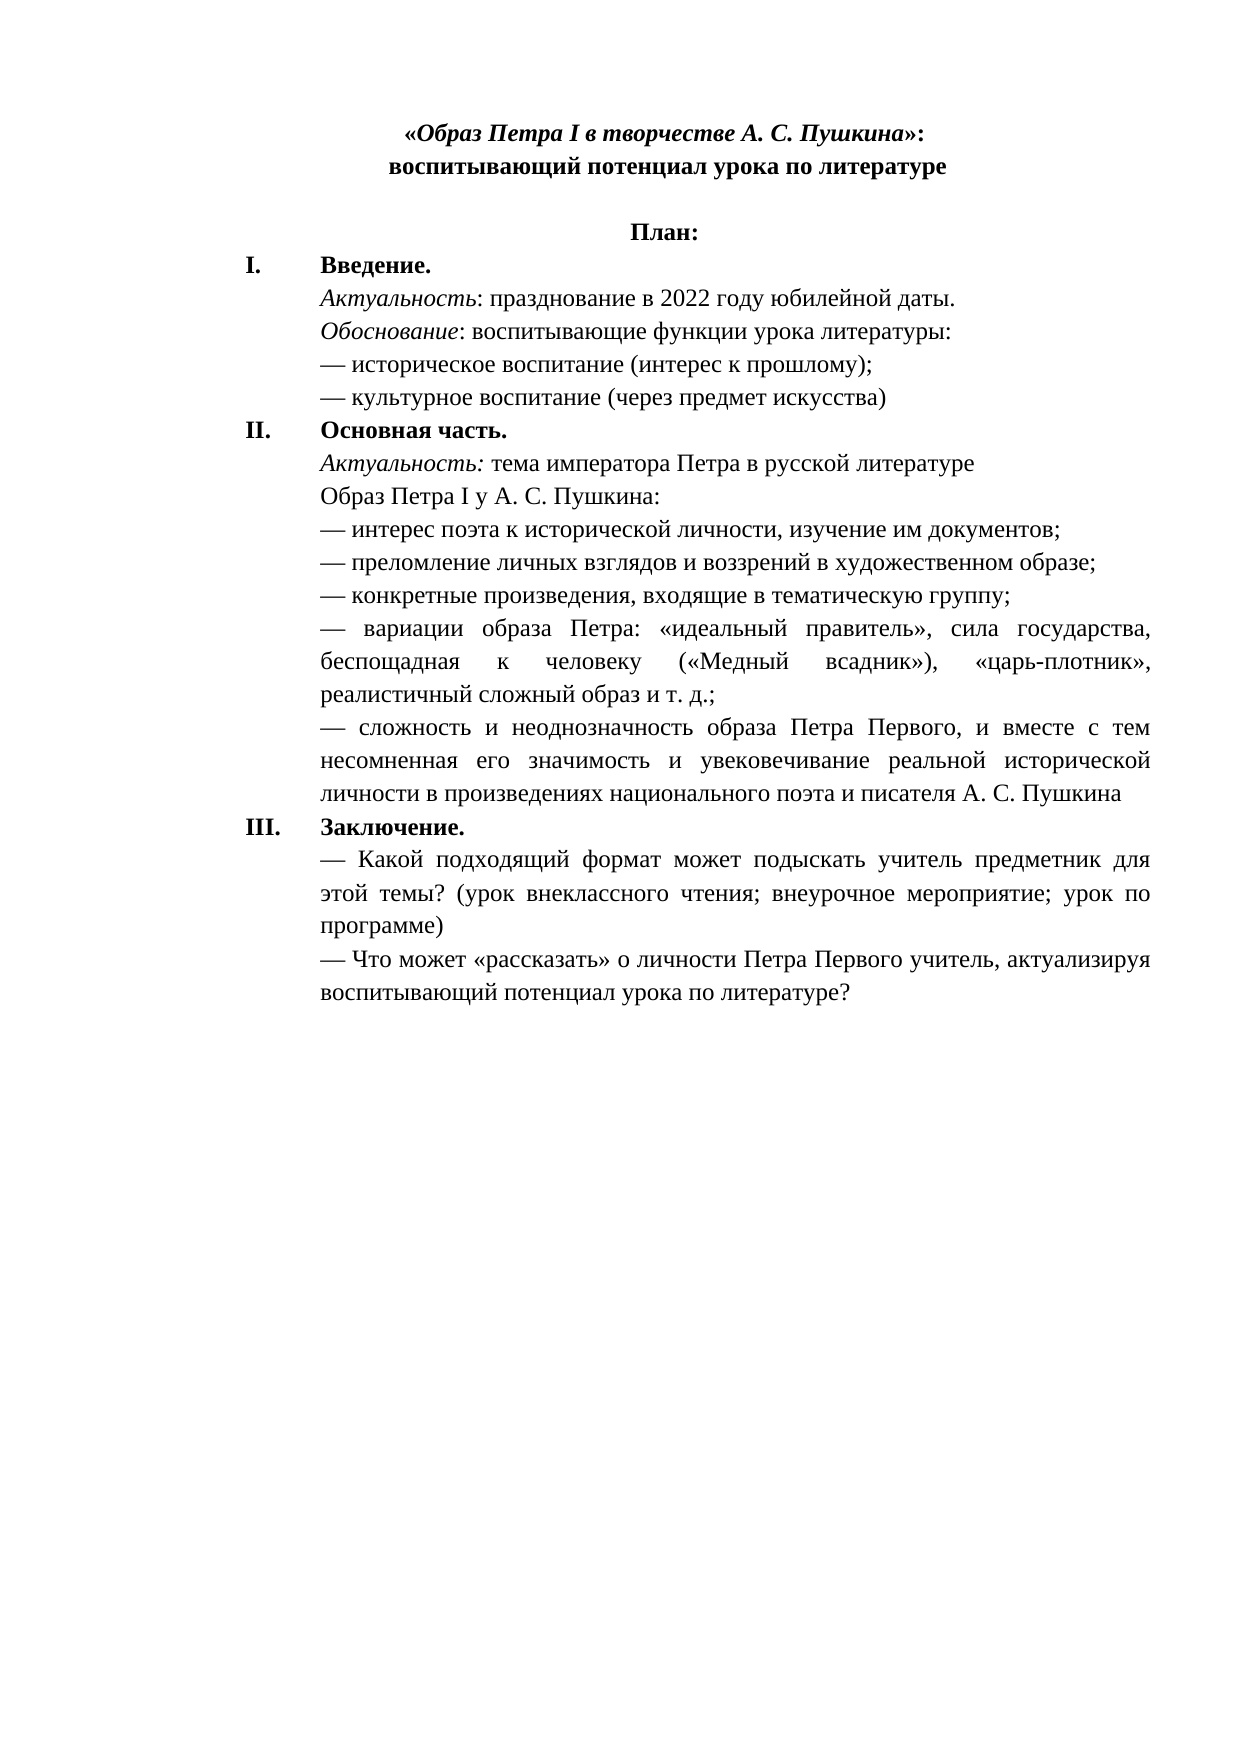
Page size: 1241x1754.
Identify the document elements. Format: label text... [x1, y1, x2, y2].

list Актуальность: тема императора Петра в русской литературе [320, 448, 1152, 477]
list Образ Петра I у А. С. Пушкина: [320, 481, 1152, 510]
list — преломление личных взглядов и воззрений в художественном образе; [320, 547, 1152, 576]
list — интерес поэта к исторической личности, изучение им документов; [320, 514, 1152, 543]
text План: [177, 217, 1152, 246]
list Заключение. [245, 812, 1152, 840]
list — сложность и неоднозначность образа Петра Первого, и вместе с тем несомненная его значимость и увековечивание реальной исторической личности в произведениях национального поэта и писателя А. С. Пушкина [320, 712, 1152, 807]
text воспитывающий потенциал урока по литературе [177, 151, 1152, 180]
list — историческое воспитание (интерес к прошлому); [320, 349, 1152, 378]
text «Образ Петра I в творчестве А. С. Пушкина»: [177, 118, 1152, 147]
list Обоснование: воспитывающие функции урока литературы: [320, 316, 1152, 345]
list — конкретные произведения, входящие в тематическую группу; [320, 580, 1152, 609]
list — культурное воспитание (через предмет искусства) [320, 382, 1152, 411]
list — вариации образа Петра: «идеальный правитель», сила государства, беспощадная к человеку («Медный всадник»), «царь-плотник», реалистичный сложный образ и т. д.; [320, 613, 1152, 708]
list Актуальность: празднование в 2022 году юбилейной даты. [320, 283, 1152, 312]
list Введение. [245, 250, 1152, 279]
list Основная часть. [245, 415, 1152, 444]
list — Что может «рассказать» о личности Петра Первого учитель, актуализируя воспитывающий потенциал урока по литературе? [320, 944, 1152, 1005]
list — Какой подходящий формат может подыскать учитель предметник для этой темы? (урок внеклассного чтения; внеурочное мероприятие; урок по программе) [320, 844, 1152, 939]
